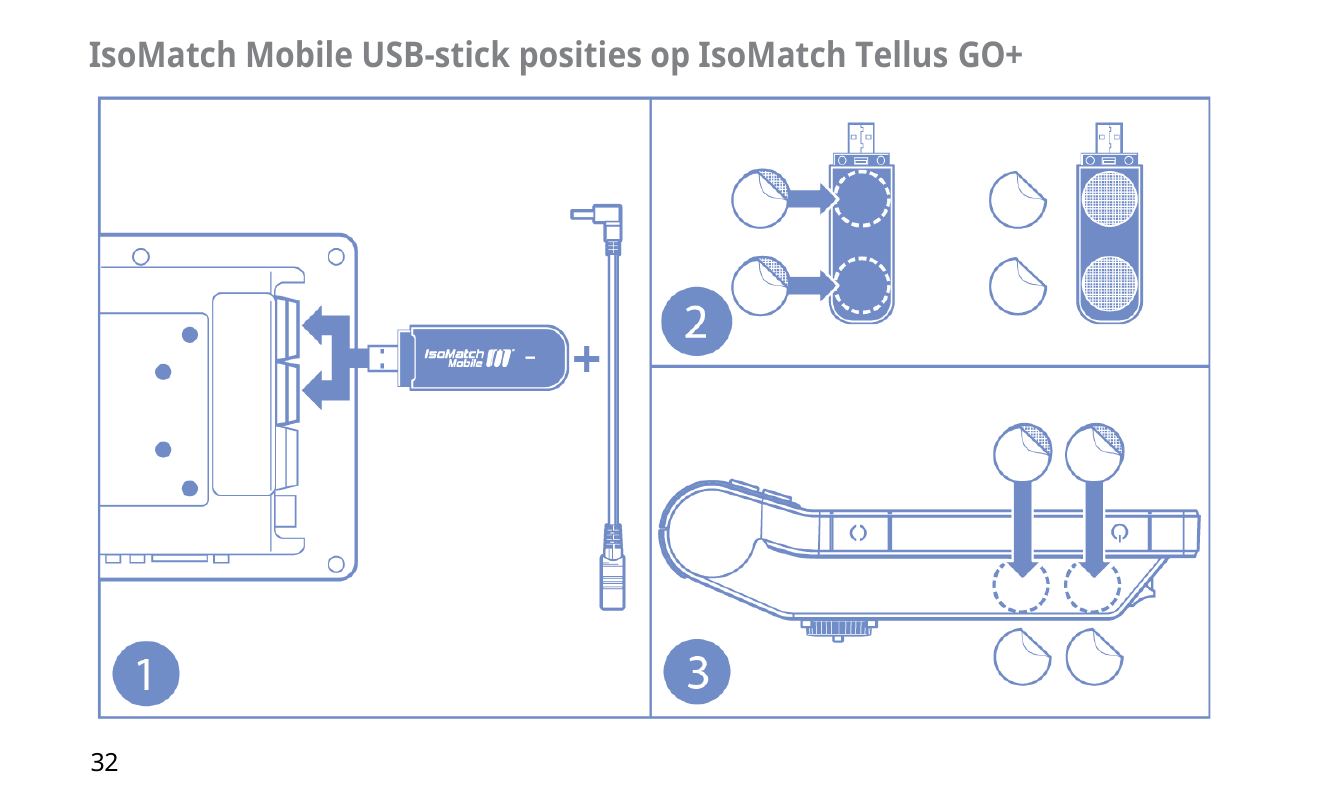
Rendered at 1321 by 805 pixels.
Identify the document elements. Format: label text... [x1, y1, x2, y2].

picture [97, 96, 1211, 719]
subtitle IsoMatch Mobile USB-stick posities op IsoMatch Tellus GO+ [88, 29, 1258, 78]
